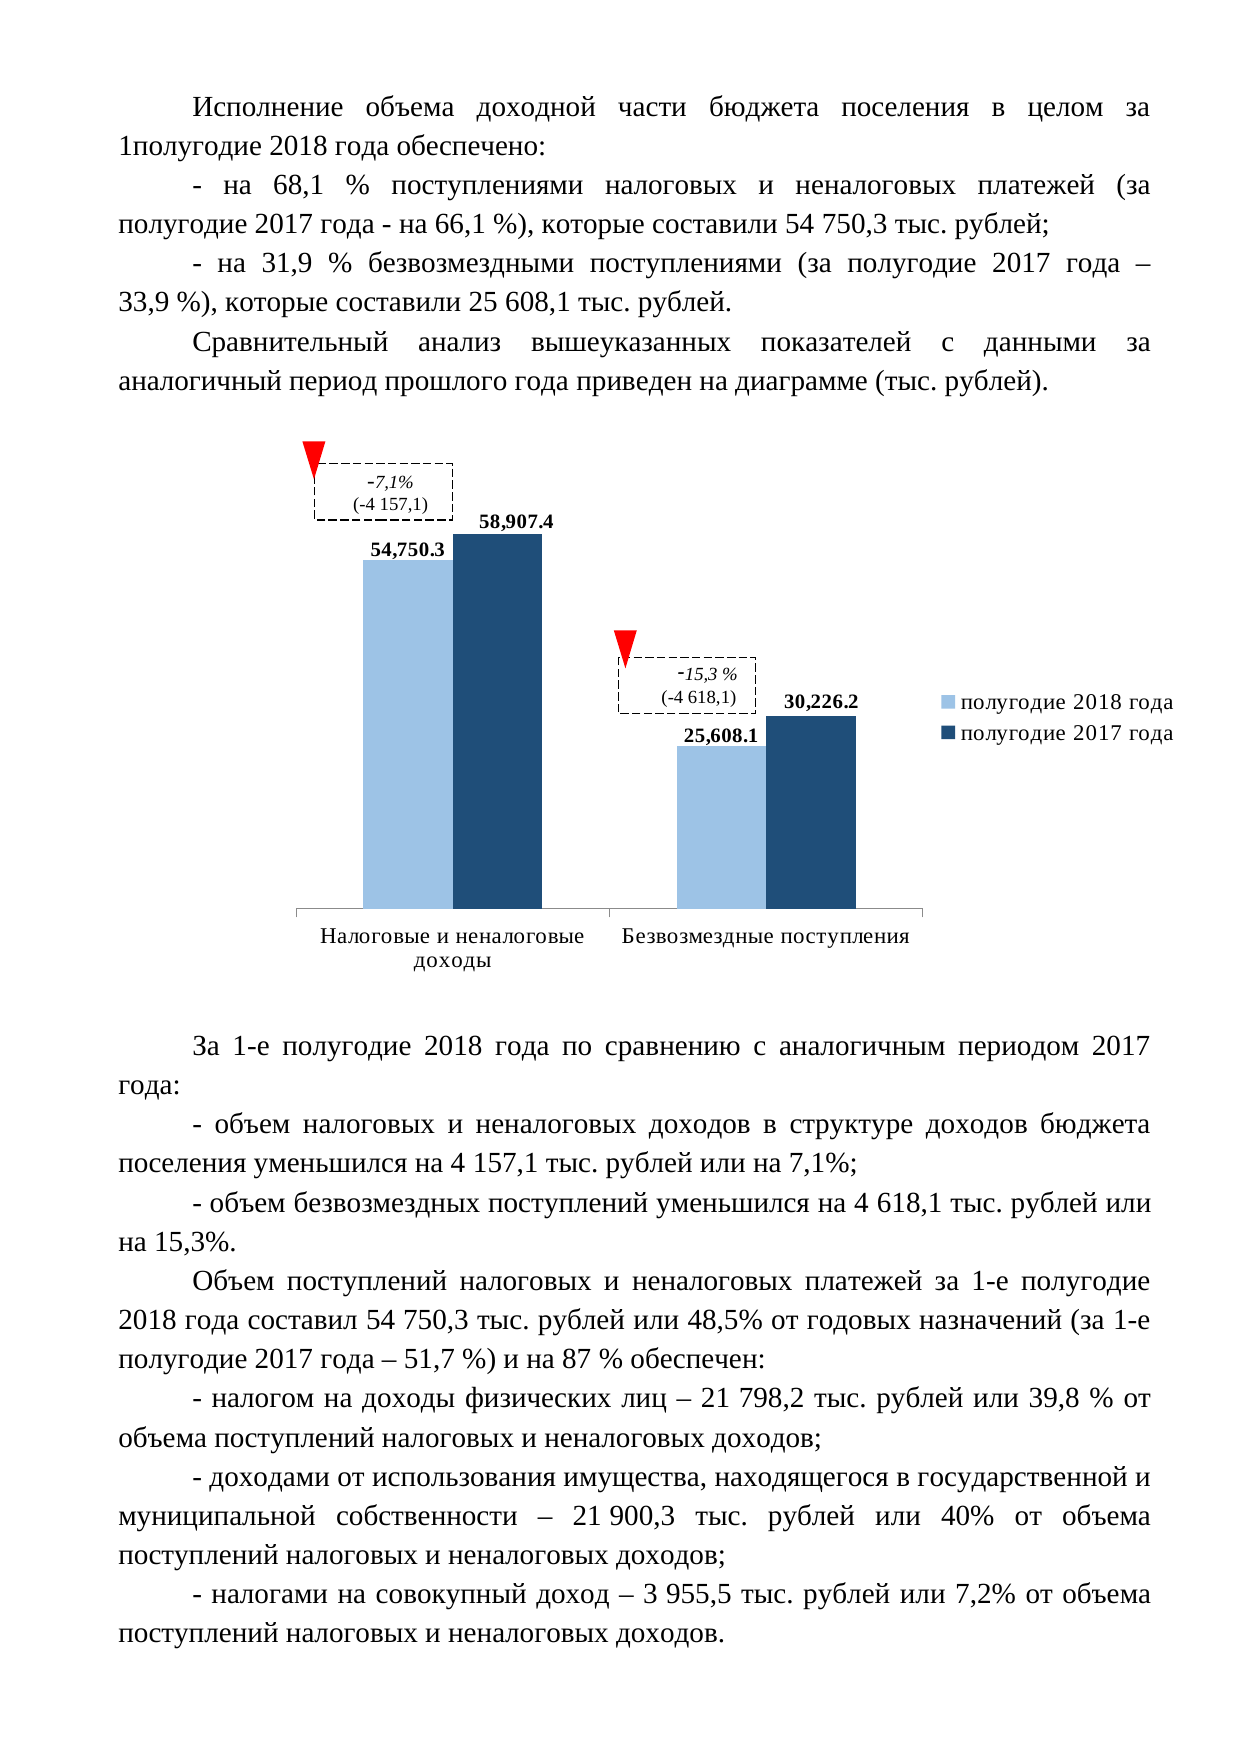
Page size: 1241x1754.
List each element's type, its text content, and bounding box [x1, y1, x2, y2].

text - объем безвозмездных поступлений уменьшился на 4 618,1 тыс. рублей или на 15,3%. [118, 1185, 1152, 1257]
text Объем поступлений налоговых и неналоговых платежей за 1-е полугодие 2018 года составил 54 750,3 тыс. рублей или 48,5% от годовых назначений (за 1-е полугодие 2017 года – 51,7 %) и на 87 % обеспечен: [118, 1263, 1152, 1375]
text - доходами от использования имущества, находящегося в государственной и муниципальной собственности – 21 900,3 тыс. рублей или 40% от объема поступлений налоговых и неналоговых доходов; [118, 1459, 1152, 1571]
text - налогом на доходы физических лиц – 21 798,2 тыс. рублей или 39,8 % от объема поступлений налоговых и неналоговых доходов; [118, 1381, 1152, 1453]
text - на 31,9 % безвозмездными поступлениями (за полугодие 2017 года – 33,9 %), которые составили 25 608,1 тыс. рублей. [118, 245, 1152, 318]
text - налогами на совокупный доход – 3 955,5 тыс. рублей или 7,2% от объема поступлений налоговых и неналоговых доходов. [118, 1576, 1152, 1649]
text За 1-е полугодие 2018 года по сравнению с аналогичным периодом 2017 года: [118, 1028, 1152, 1101]
text Сравнительный анализ вышеуказанных показателей с данными за аналогичный период прошлого года приведен на диаграмме (тыс. рублей). [118, 324, 1152, 396]
text Исполнение объема доходной части бюджета поселения в целом за 1полугодие 2018 года обеспечено: [118, 89, 1152, 161]
text - объем налоговых и неналоговых доходов в структуре доходов бюджета поселения уменьшился на 4 157,1 тыс. рублей или на 7,1%; [118, 1106, 1152, 1179]
text - на 68,1 % поступлениями налоговых и неналоговых платежей (за полугодие 2017 года - на 66,1 %), которые составили 54 750,3 тыс. рублей; [118, 167, 1152, 240]
